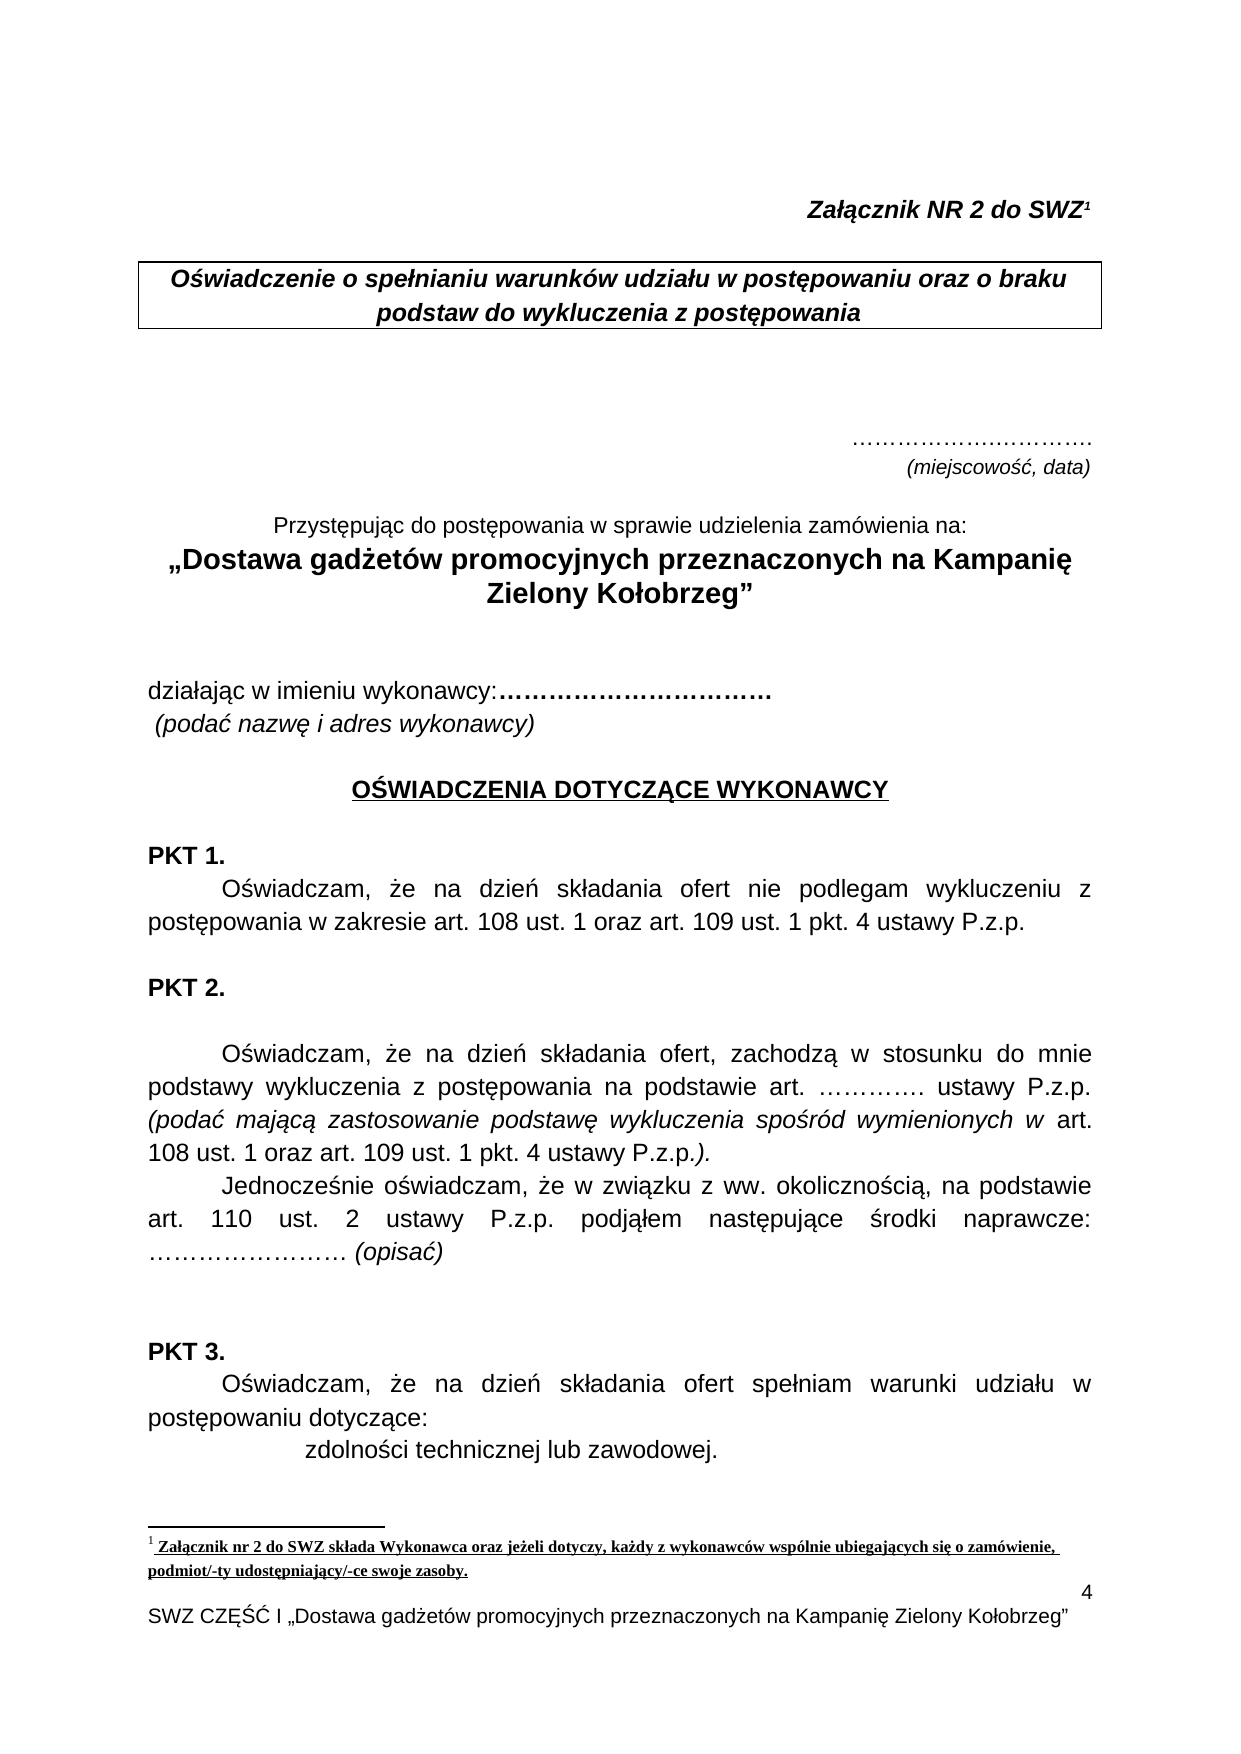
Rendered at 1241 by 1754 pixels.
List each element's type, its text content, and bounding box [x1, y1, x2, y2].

text PKT 2. [148, 973, 1093, 1002]
text zdolności technicznej lub zawodowej. [304, 1436, 1093, 1464]
text PKT 1. [148, 841, 1093, 870]
text OŚWIADCZENIA DOTYCZĄCE WYKONAWCY [148, 775, 1093, 804]
text działając w imieniu wykonawcy:…………………………… [148, 676, 1093, 705]
text „Dostawa gadżetów promocyjnych przeznaczonych na Kampanię Zielony Kołobrzeg” [148, 542, 1093, 609]
text Przystępując do postępowania w sprawie udzielenia zamówienia na: [148, 512, 1093, 538]
text (miejscowość, data) [148, 454, 1093, 478]
text Jednocześnie oświadczam, że w związku z ww. okolicznością, na podstawie art. 110 ust. 2 ustawy P.z.p. podjąłem następujące środki naprawcze: …………………… (opisać) [148, 1171, 1093, 1266]
text Załącznik NR 2 do SWZ [148, 195, 1093, 224]
text Oświadczenie o spełnianiu warunków udziału w postępowaniu oraz o braku podstaw do wykluczenia z postępowania [139, 263, 1101, 328]
text Oświadczam, że na dzień składania ofert, zachodzą w stosunku do mnie podstawy wykluczenia z postępowania na podstawie art. …………. ustawy P.z.p. (podać mającą zastosowanie podstawę wykluczenia spośród wymienionych w art. 108 ust. 1 oraz art. 109 ust. 1 pkt. 4 ustawy P.z.p.). [148, 1039, 1093, 1167]
text Oświadczam, że na dzień składania ofert spełniam warunki udziału w postępowaniu dotyczące: [148, 1369, 1093, 1431]
text (podać nazwę i adres wykonawcy) [148, 709, 1093, 738]
text ……………….…………. [148, 424, 1093, 451]
text Oświadczam, że na dzień składania ofert nie podlegam wykluczeniu z postępowania w zakresie art. 108 ust. 1 oraz art. 109 ust. 1 pkt. 4 ustawy P.z.p. [148, 874, 1093, 936]
text PKT 3. [148, 1336, 1093, 1365]
